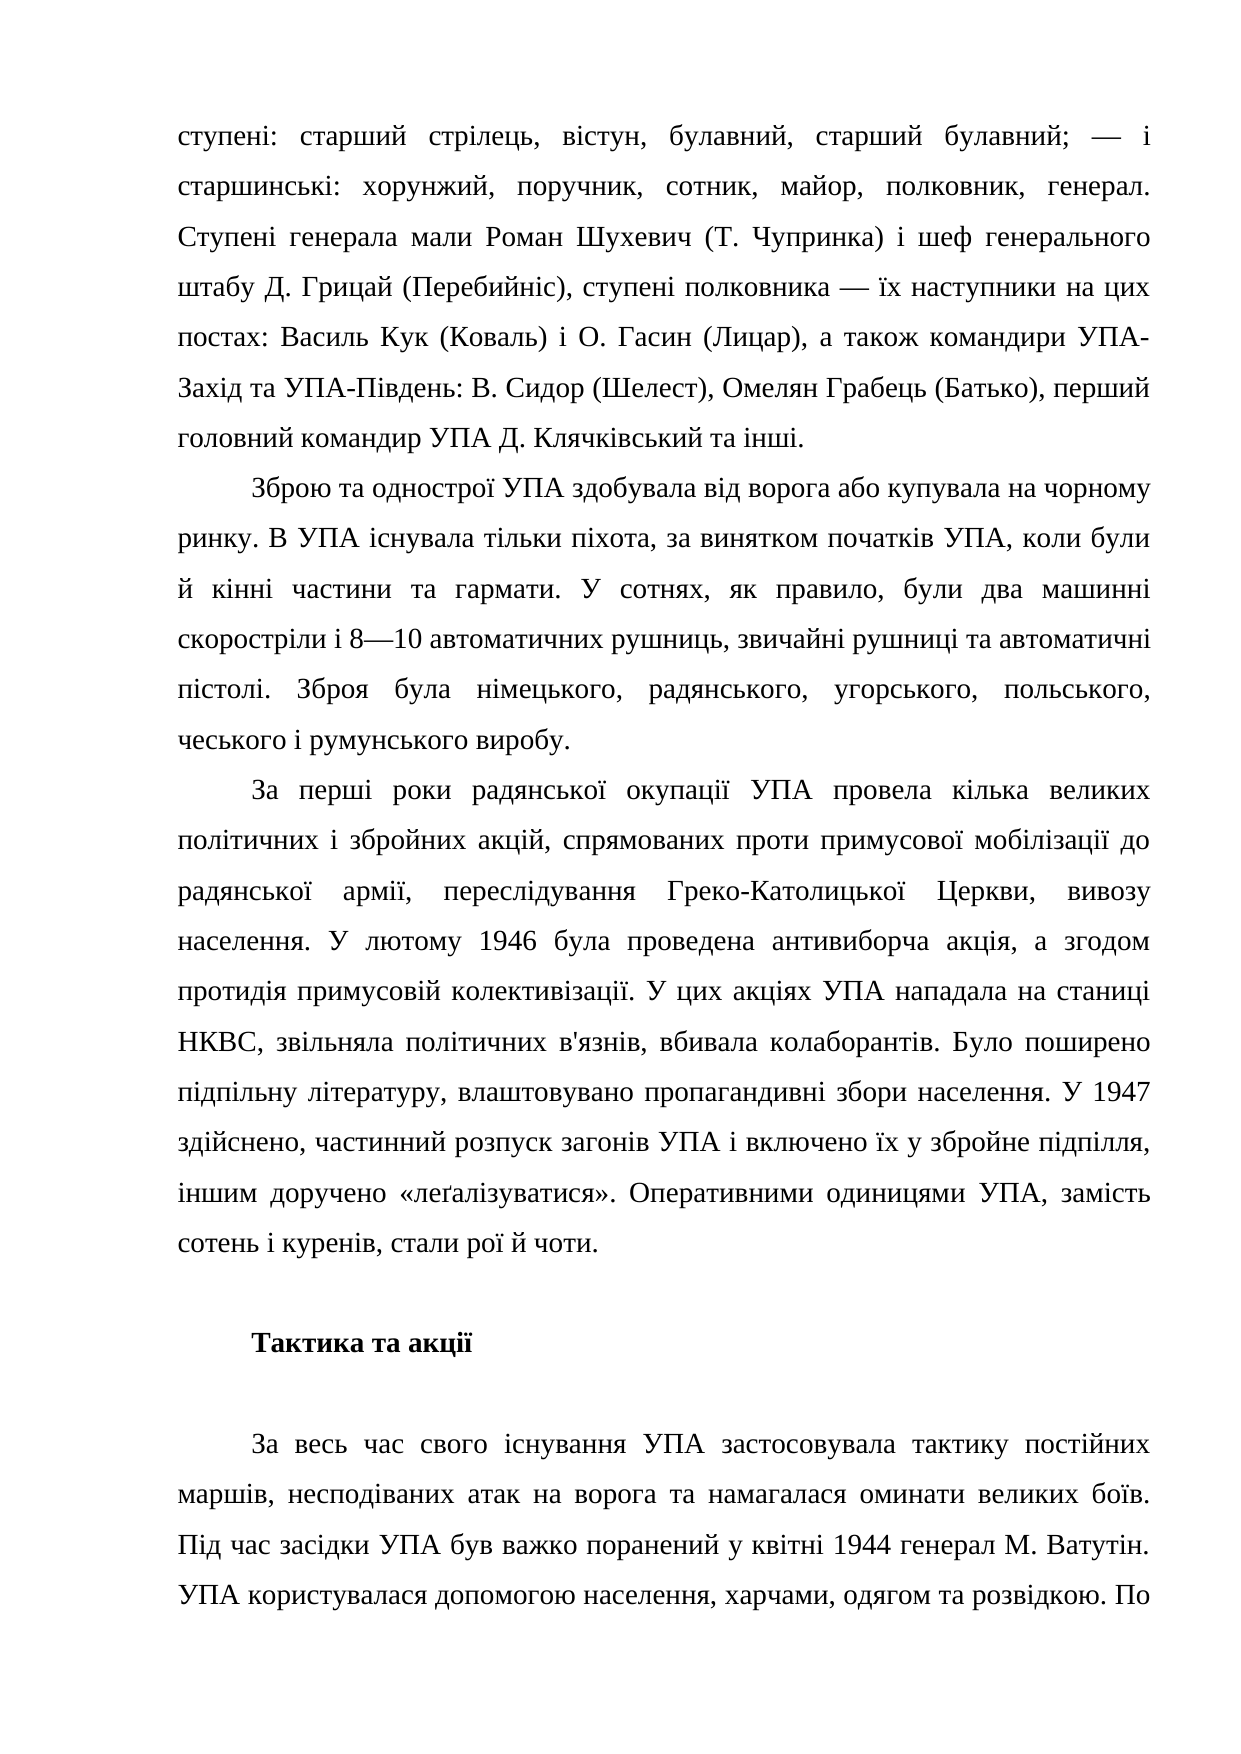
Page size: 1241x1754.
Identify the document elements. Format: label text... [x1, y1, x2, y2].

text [177, 1426, 1152, 1611]
text Тактика та акції [177, 1326, 1152, 1359]
text За перші роки радянської окупації УПА провела кілька великих політичних і збройних акцій, спрямованих проти примусової мобілізації до радянської армії, переслідування Греко-Католицької Церкви, вивозу населення. У лютому 1946 була проведена антивиборча акція, а згодом протидія примусовій колективізації. У цих акціях УПА нападала на станиці НКВС, звільняла політичних в'язнів, вбивала колаборантів. Було поширено підпільну літературу, влаштовувано пропагандивні збори населення. У 1947 здійснено, частинний розпуск загонів УПА і включено їх у збройне підпілля, іншим доручено «леґалізуватися». Оперативними одиницями УПА, замість сотень і куренів, стали рої й чоти. [177, 772, 1152, 1258]
text Зброю та однострої УПА здобувала від ворога або купувала на чорному ринку. В УПА існувала тільки піхота, за винятком початків УПА, коли були й кінні частини та гармати. У сотнях, як правило, були два машинні скоростріли і 8—10 автоматичних рушниць, звичайні рушниці та автоматичні пістолі. Зброя була німецького, радянського, угорського, польського, чеського і румунського виробу. [177, 470, 1152, 755]
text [177, 118, 1152, 453]
